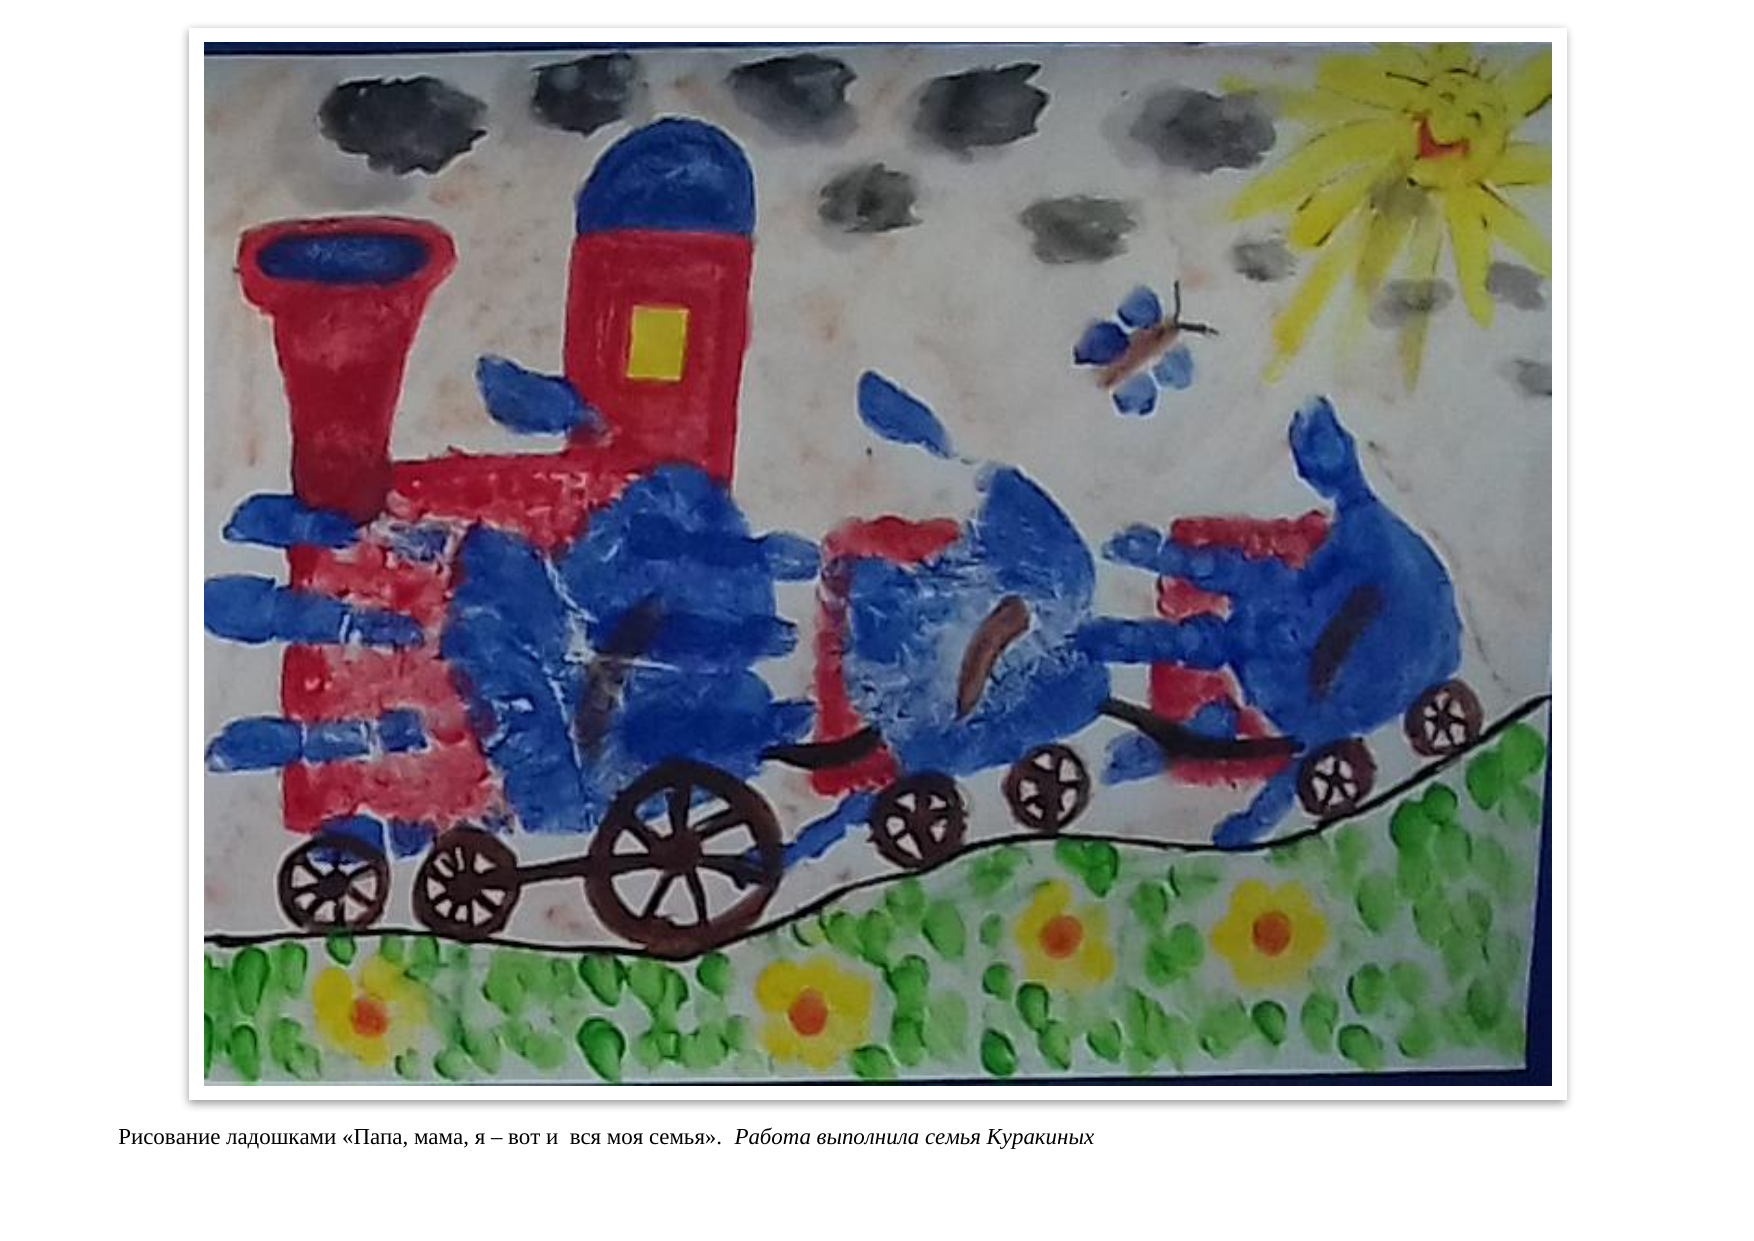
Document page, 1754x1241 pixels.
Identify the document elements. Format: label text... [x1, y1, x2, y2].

picture [204, 42, 1552, 1086]
text Рисование ладошками «Папа, мама, я – вот и вся моя семья». Работа выполнила семья Куракиных [118, 1123, 1636, 1150]
